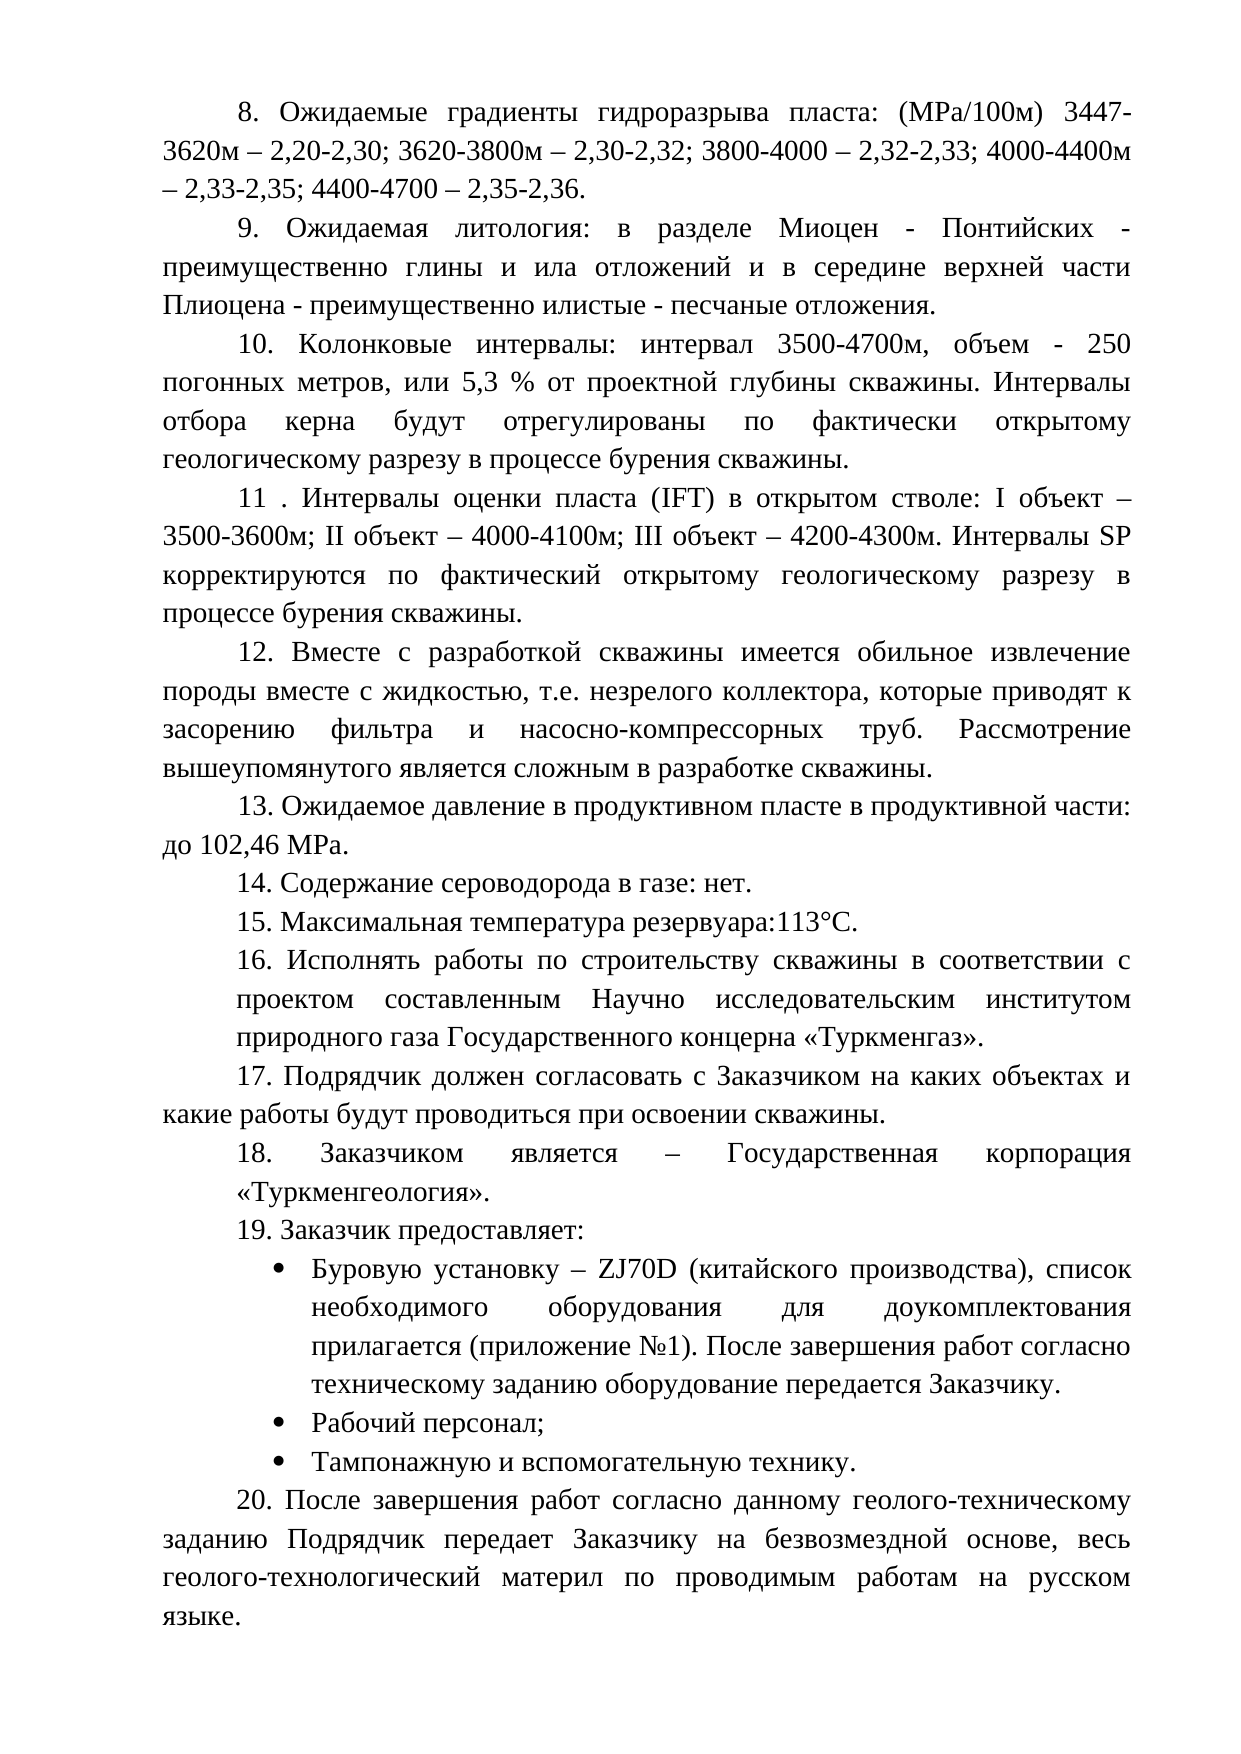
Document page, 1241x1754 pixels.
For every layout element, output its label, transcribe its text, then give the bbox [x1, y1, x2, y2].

text 8. Ожидаемые градиенты гидроразрыва пласта: (MРa/100м) 3447-3620м – 2,20-2,30; 3620-3800м – 2,30-2,32; 3800-4000 – 2,32-2,33; 4000-4400м – 2,33-2,35; 4400-4700 – 2,35-2,36. [162, 94, 1132, 205]
text 20. После завершения работ согласно данному геолого-техническому заданию Подрядчик передает Заказчику на безвозмездной основе, весь геолого-технологический материл по проводимым работам на русском языке. [162, 1482, 1132, 1631]
text 12. Вместе с разработкой скважины имеется обильное извлечение породы вместе с жидкостью, т.е. незрелого коллектора, которые приводят к засорению фильтра и насосно-компрессорных труб. Рассмотрение вышеупомянутого является сложным в разработке скважины. [162, 634, 1132, 783]
text 11 . Интервалы оценки пласта (IFT) в открытом стволе: I объект – 3500-3600м; II объект – 4000-4100м; III объект – 4200-4300м. Интервалы SP корректируются по фактический открытому геологическому разрезу в процессе бурения скважины. [162, 480, 1132, 629]
text 13. Ожидаемое давление в продуктивном пласте в продуктивной части: до 102,46 МРа. [162, 788, 1132, 860]
text 14. Содержание сероводорода в газе: нет. [236, 865, 1132, 899]
text 15. Максимальная температура резервуара:113°C. [236, 904, 1132, 937]
list Тампонажную и вспомогательную технику. [274, 1444, 1132, 1477]
text 9. Ожидаемая литология: в разделе Миоцен - Понтийских - преимущественно глины и ила отложений и в середине верхней части Плиоцена - преимущественно илистые - песчаные отложения. [162, 210, 1132, 321]
text 16. Исполнять работы по строительству скважины в соответствии с проектом составленным Научно исследовательским институтом природного газа Государственного концерна «Туркменгаз». [236, 942, 1132, 1053]
list Рабочий персонал; [274, 1405, 1132, 1439]
text 18. Заказчиком является – Государственная корпорация «Туркменгеология». [236, 1135, 1132, 1207]
text 10. Колонковые интервалы: интервал 3500-4700м, объем - 250 погонных метров, или 5,3 % от проектной глубины скважины. Интервалы отбора керна будут отрегулированы по фактически открытому геологическому разрезу в процессе бурения скважины. [162, 326, 1132, 475]
text 17. Подрядчик должен согласовать с Заказчиком на каких объектах и какие работы будут проводиться при освоении скважины. [162, 1058, 1132, 1130]
text 19. Заказчик предоставляет: [236, 1212, 1132, 1246]
list Буровую установку – ZJ70D (китайского производства), список необходимого оборудования для доукомплектования прилагается (приложение №1). После завершения работ согласно техническому заданию оборудование передается Заказчику. [274, 1251, 1132, 1400]
